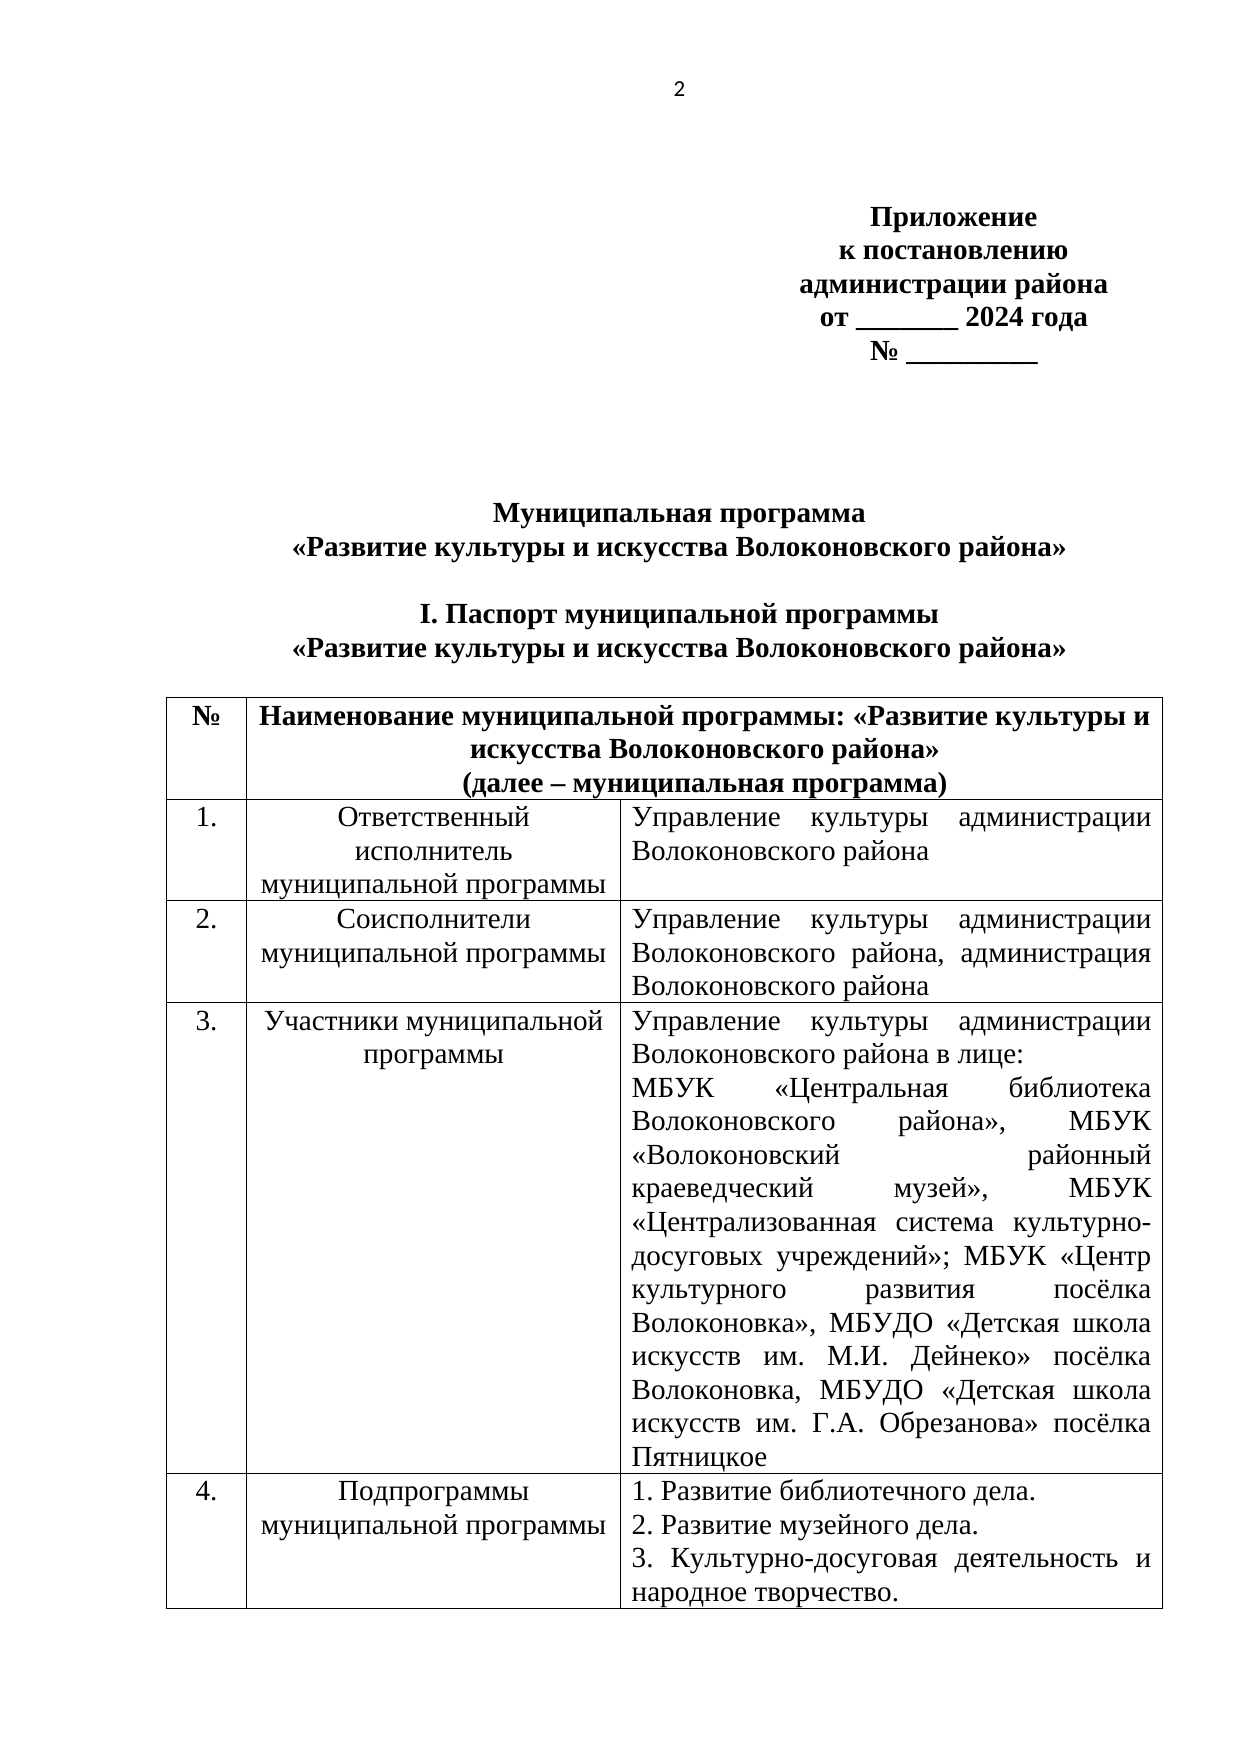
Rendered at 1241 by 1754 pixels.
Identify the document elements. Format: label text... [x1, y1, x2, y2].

table_header № [167, 698, 246, 798]
text «Развитие культуры и искусства Волоконовского района» [177, 630, 1181, 663]
text Муниципальная программа [177, 496, 1181, 529]
text администрации района [725, 266, 1182, 299]
table_cell Управление культуры администрации Волоконовского района [621, 800, 1162, 900]
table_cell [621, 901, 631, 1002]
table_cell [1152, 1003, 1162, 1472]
text «Развитие культуры и искусства Волоконовского района» [177, 529, 1181, 563]
table_cell 3. [167, 1003, 246, 1472]
text Приложение [725, 199, 1182, 232]
table_cell Соисполнители муниципальной программы [247, 901, 620, 1002]
table_cell 4. [167, 1474, 246, 1608]
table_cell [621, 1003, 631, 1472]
text к постановлению [725, 232, 1182, 266]
text № _________ [725, 333, 1182, 367]
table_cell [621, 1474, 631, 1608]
text от _______ 2024 года [725, 299, 1182, 333]
table_cell Участники муниципальной программы [247, 1003, 620, 1472]
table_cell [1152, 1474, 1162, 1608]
table_cell 2. [167, 901, 246, 1002]
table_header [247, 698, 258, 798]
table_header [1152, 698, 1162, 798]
table_cell 1. [167, 800, 246, 900]
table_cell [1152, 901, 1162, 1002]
text Паспорт муниципальной программы [177, 596, 1181, 630]
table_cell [247, 1474, 620, 1608]
